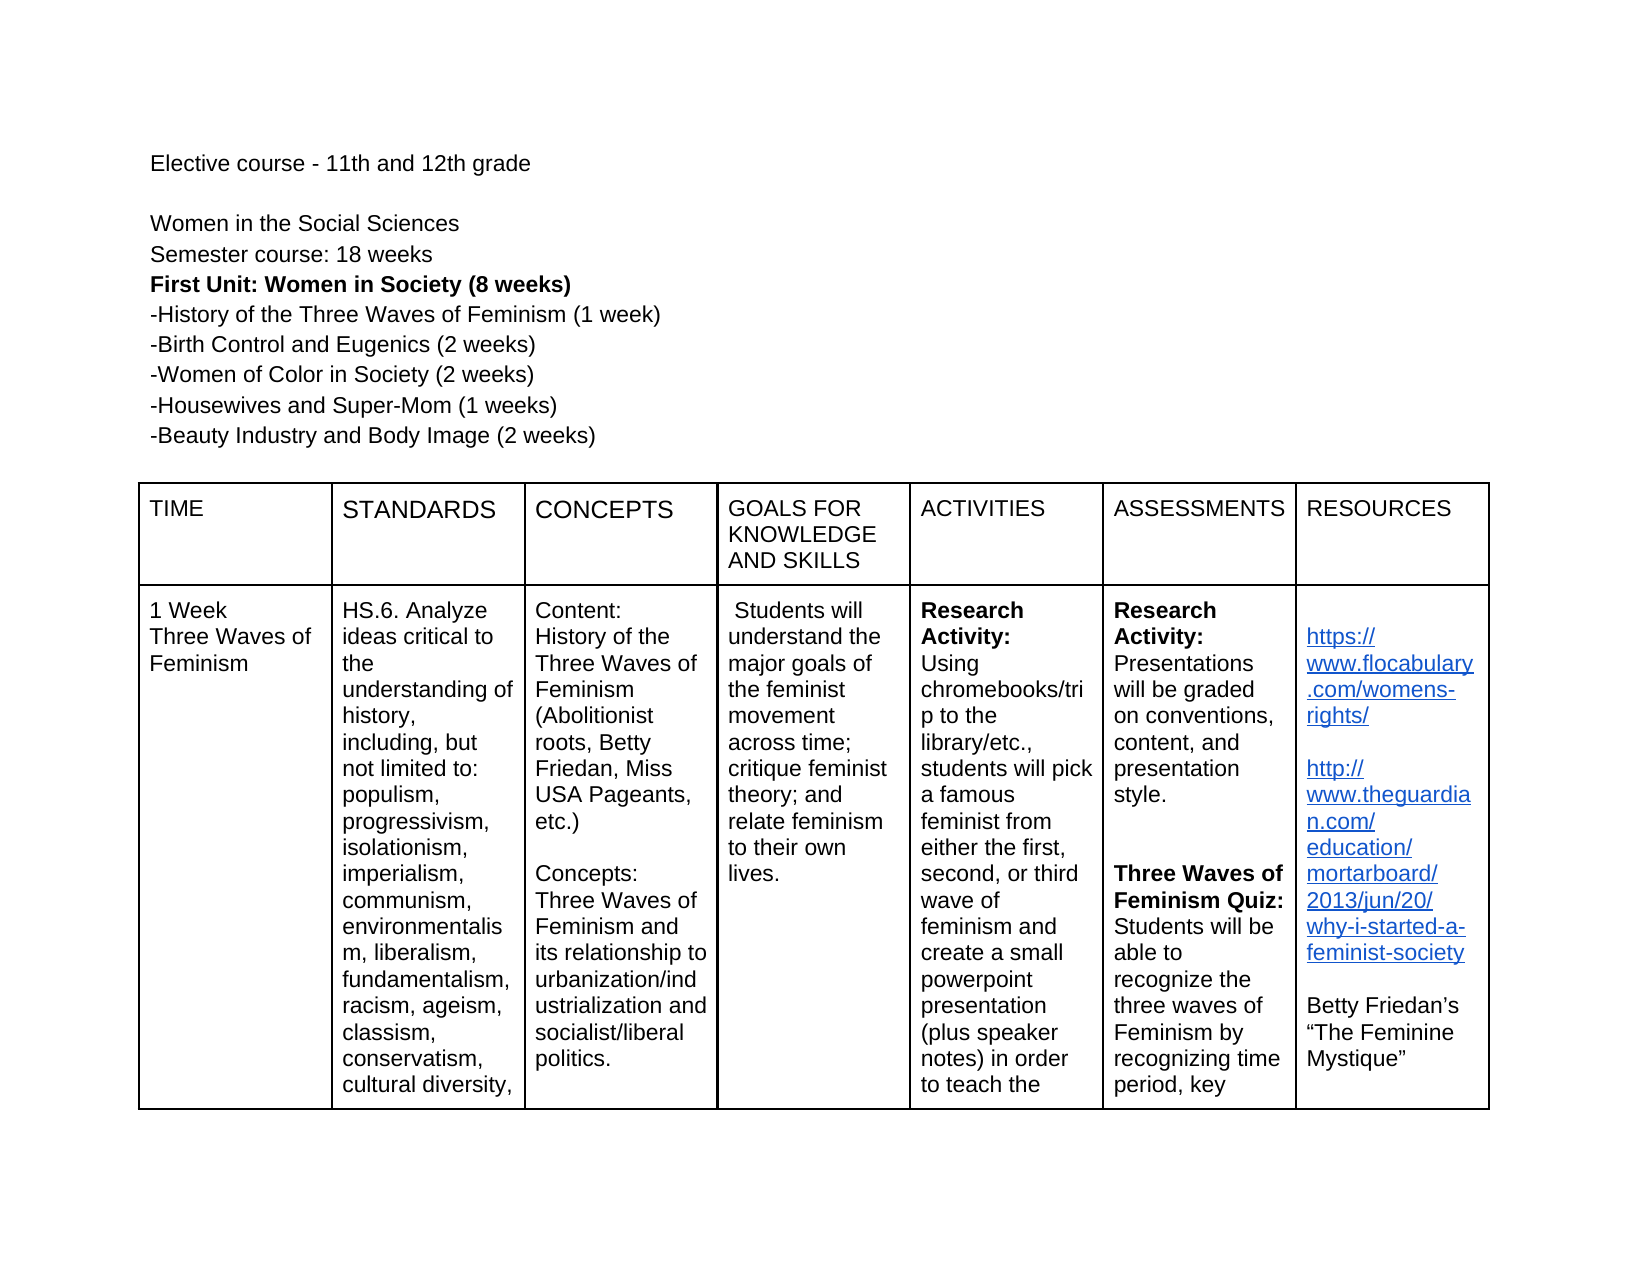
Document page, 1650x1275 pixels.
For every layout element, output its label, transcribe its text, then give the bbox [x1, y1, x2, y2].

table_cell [1297, 586, 1488, 1108]
text -Housewives and Super-Mom (1 weeks) [150, 392, 1500, 418]
table_header ASSESSMENTS [1104, 484, 1295, 584]
text First Unit: Women in Society (8 weeks) [150, 271, 1500, 297]
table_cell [1104, 586, 1295, 1108]
text -Birth Control and Eugenics (2 weeks) [150, 331, 1500, 358]
text -Women of Color in Society (2 weeks) [150, 361, 1500, 388]
text -Beauty Industry and Body Image (2 weeks) [150, 422, 1500, 448]
table_header TIME [140, 484, 331, 584]
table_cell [526, 586, 716, 1108]
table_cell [333, 586, 524, 1108]
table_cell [911, 586, 1102, 1108]
text Semester course: 18 weeks [150, 241, 1500, 267]
table_header CONCEPTS [526, 484, 716, 584]
table_header STANDARDS [333, 484, 524, 584]
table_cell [140, 586, 331, 1108]
text Women in the Social Sciences [150, 210, 1500, 237]
text Elective course - 11th and 12th grade [150, 150, 1500, 176]
table_header GOALS FOR KNOWLEDGE AND SKILLS [719, 484, 909, 584]
table_header RESOURCES [1297, 484, 1488, 584]
text -History of the Three Waves of Feminism (1 week) [150, 301, 1500, 327]
table_header ACTIVITIES [911, 484, 1102, 584]
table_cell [719, 586, 909, 1108]
